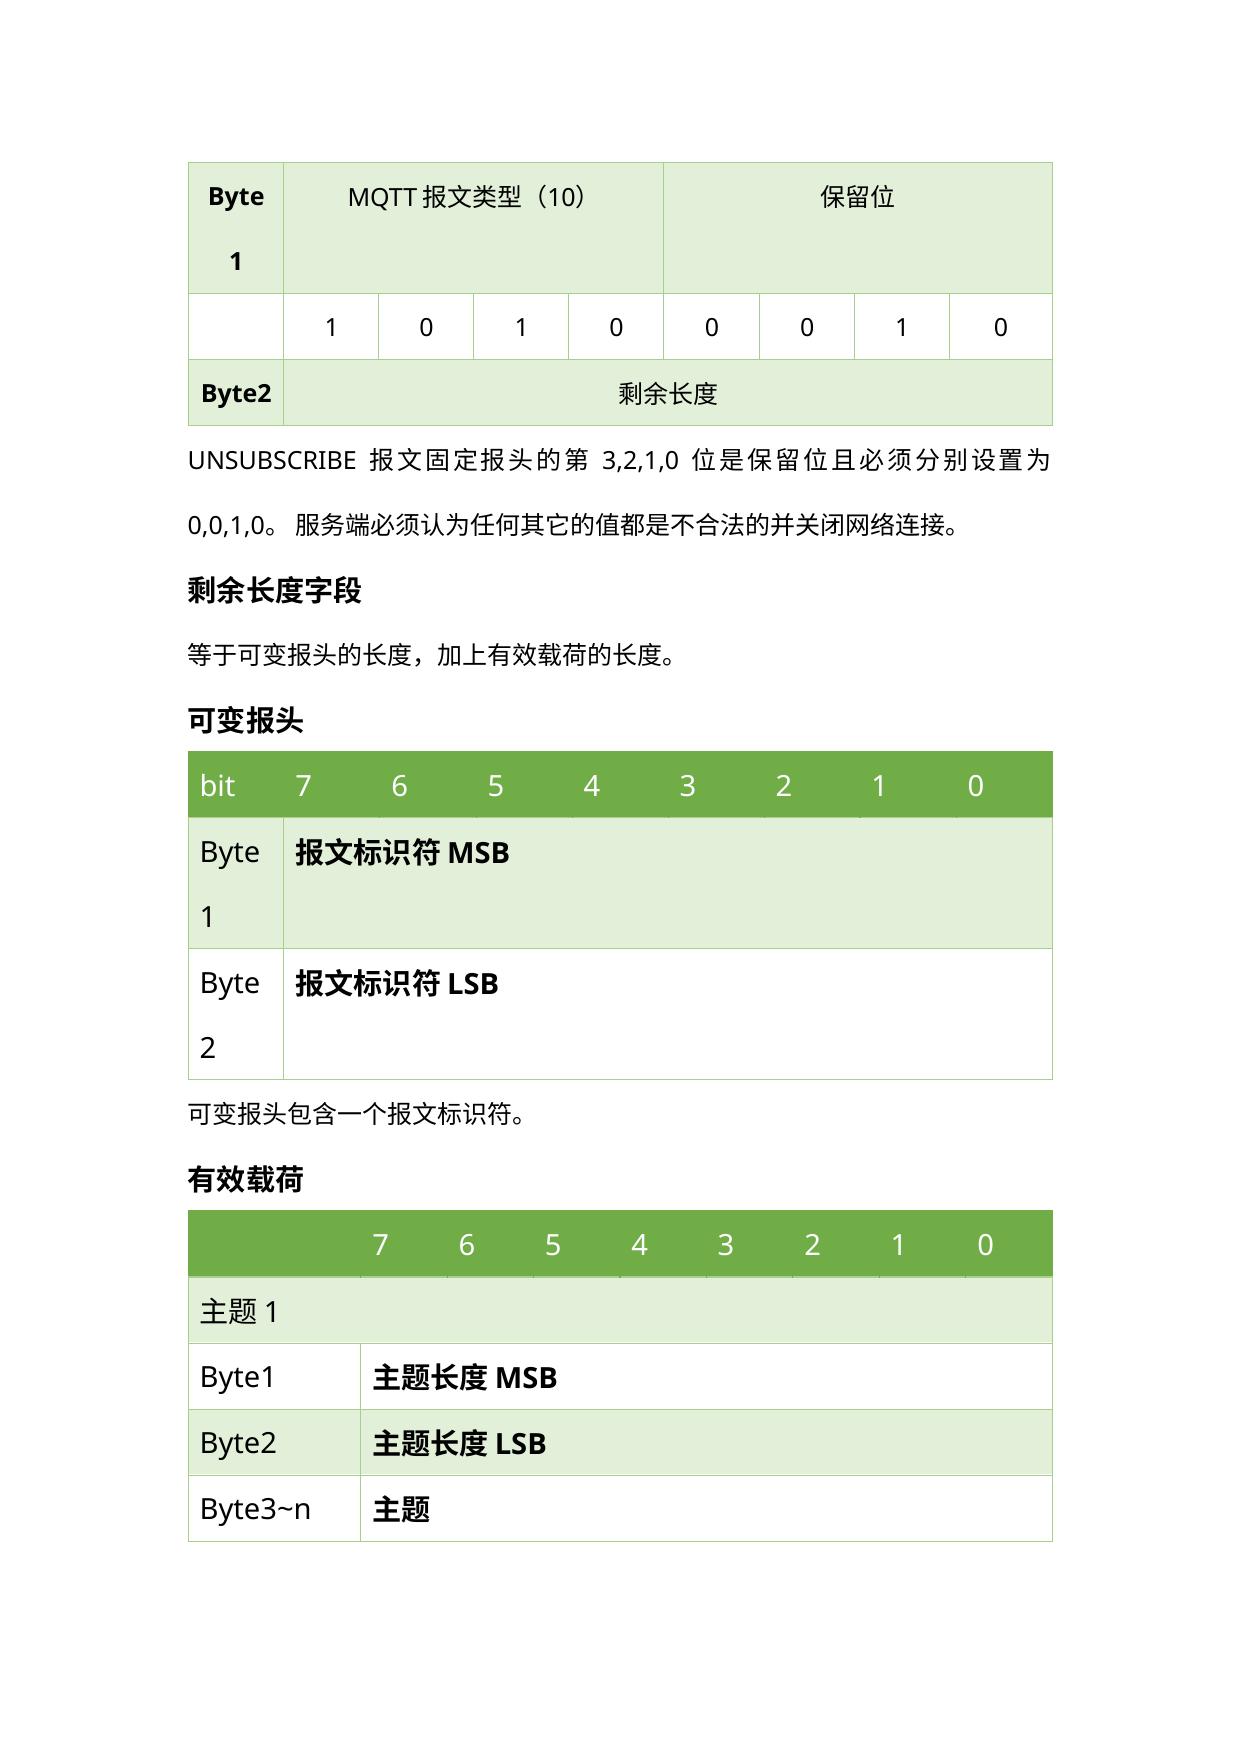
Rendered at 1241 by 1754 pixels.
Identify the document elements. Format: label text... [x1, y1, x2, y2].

table_header 3 [707, 1211, 792, 1276]
table_header 5 [534, 1211, 619, 1276]
table_cell 0 [760, 294, 854, 359]
table_header bit [189, 752, 283, 817]
text UNSUBSCRIBE 报文固定报头的第 3,2,1,0 位是保留位且必须分别设置为 0,0,1,0。 服务端必须认为任何其它的值都是不合法的并关闭网络连接。 [187, 426, 1053, 556]
table_cell 报文标识符LSB [284, 949, 1052, 1079]
table_header 2 [765, 752, 859, 817]
table_header 4 [573, 752, 668, 817]
table_header [189, 1211, 360, 1276]
table_cell Byte1 [189, 818, 283, 948]
table_header 6 [380, 752, 476, 817]
table_cell Byte2 [189, 1410, 360, 1474]
table_cell 主题长度MSB [361, 1344, 1052, 1408]
table_cell 1 [855, 294, 949, 359]
table_cell Byte1 [189, 1344, 360, 1408]
table_cell 报文标识符MSB [284, 818, 1052, 948]
text 可变报头 [187, 686, 1053, 751]
table_cell 0 [569, 294, 663, 359]
table_header 3 [669, 752, 764, 817]
table_cell 0 [664, 294, 759, 359]
table_header 7 [361, 1211, 447, 1276]
table_header 6 [448, 1211, 533, 1276]
text 可变报头包含一个报文标识符。 [187, 1080, 1053, 1145]
table_cell 主题长度LSB [361, 1410, 1052, 1474]
table_header 4 [621, 1211, 706, 1276]
table_header 0 [966, 1211, 1052, 1276]
table_cell Byte 1 [189, 163, 283, 293]
table_cell Byte2 [189, 360, 283, 425]
text 有效载荷 [187, 1145, 1053, 1210]
table_cell 0 [379, 294, 473, 359]
table_header 5 [477, 752, 572, 817]
table_cell 1 [474, 294, 568, 359]
table_header 2 [793, 1211, 879, 1276]
text 剩余长度字段 等于可变报头的长度，加上有效载荷的长度。 [187, 556, 1053, 686]
table_cell 0 [950, 294, 1052, 359]
table_cell 保留位 [664, 163, 1052, 293]
table_cell 剩余长度 [284, 360, 1052, 425]
table_header 7 [284, 752, 379, 817]
table_cell 1 [284, 294, 378, 359]
table_cell Byte3~n [189, 1476, 360, 1541]
table_cell 主题 [361, 1476, 1052, 1541]
table_cell [189, 294, 283, 359]
table_header 1 [880, 1211, 965, 1276]
table_header 1 [861, 752, 956, 817]
table_cell 主题1 [189, 1278, 1052, 1342]
table_cell MQTT报文类型（10） [284, 163, 663, 293]
table_header 0 [957, 752, 1052, 817]
table_cell Byte2 [189, 949, 283, 1079]
